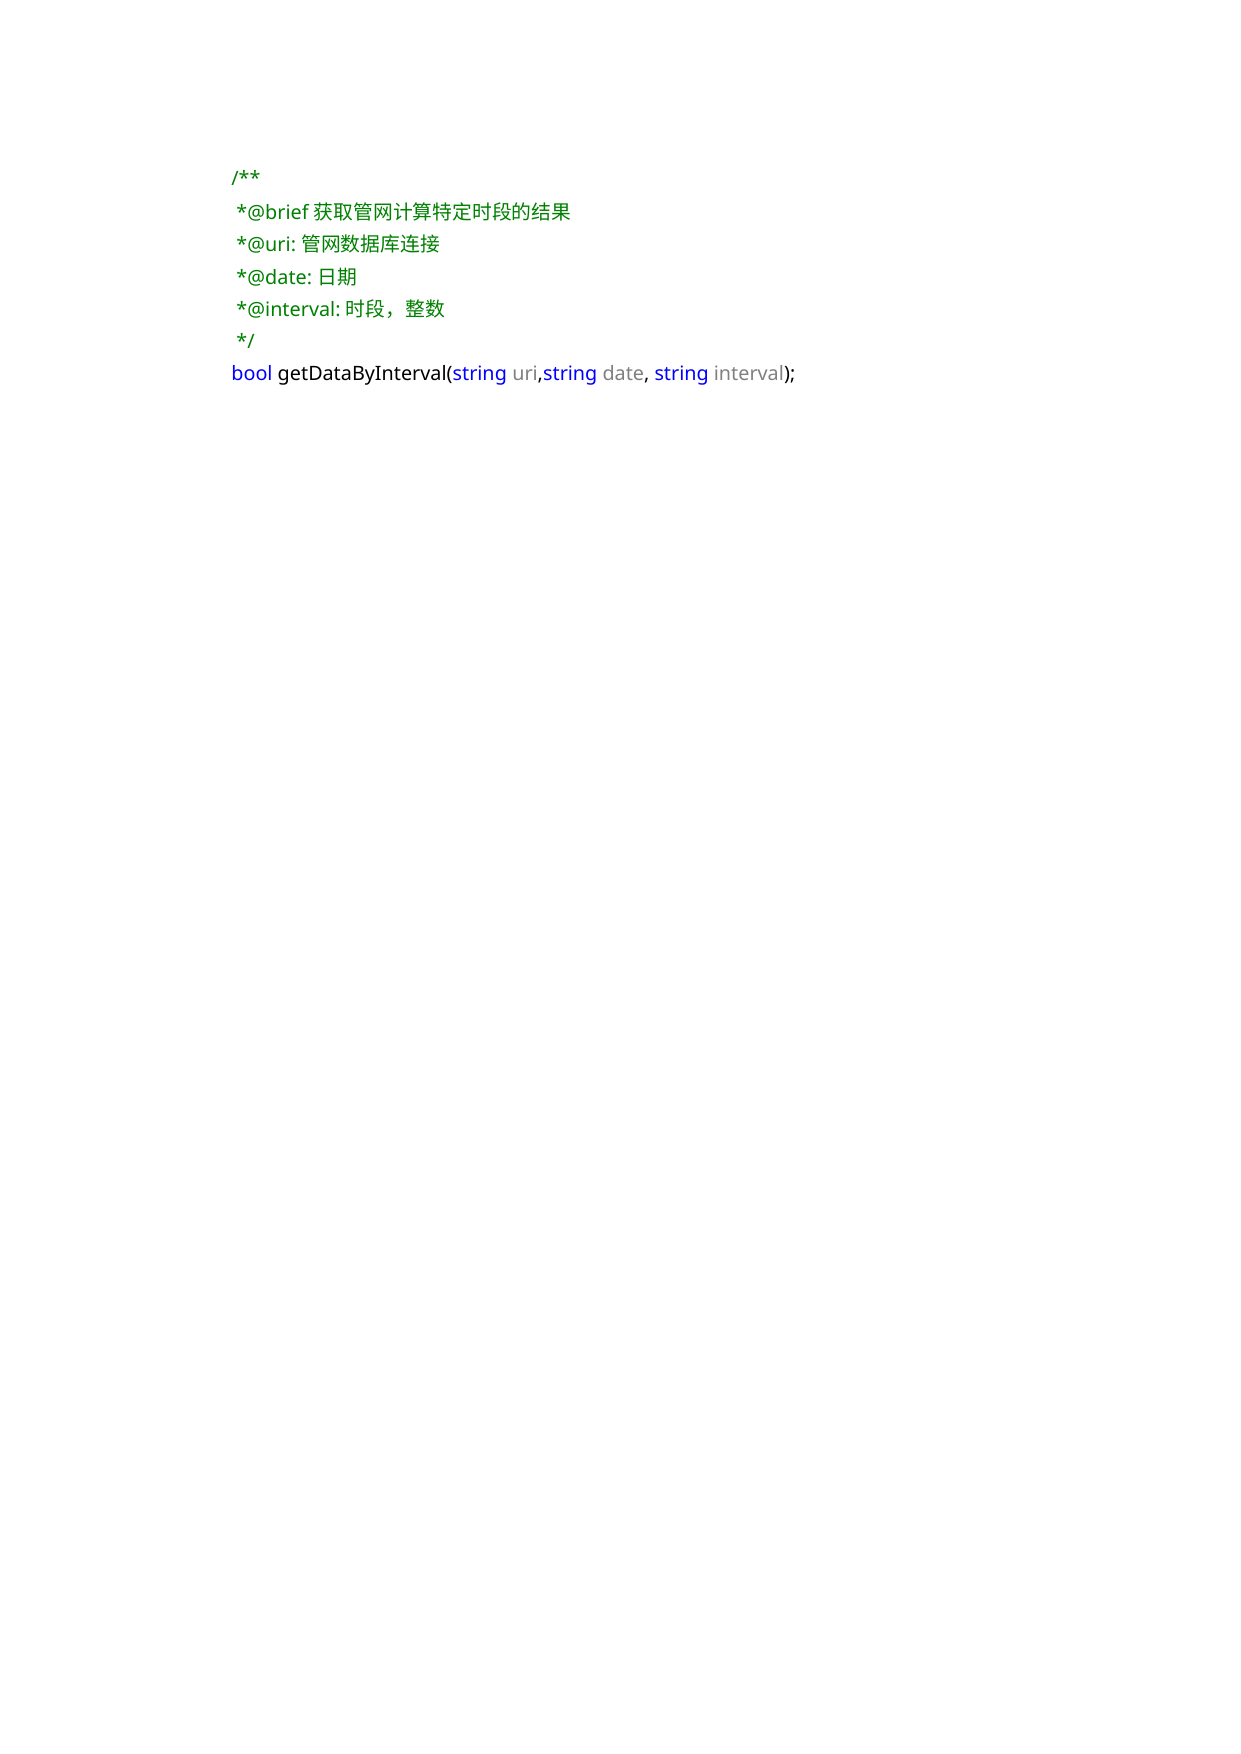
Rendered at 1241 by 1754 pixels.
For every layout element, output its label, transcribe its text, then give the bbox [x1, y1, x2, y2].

text *@interval: 时段，整数 [187, 292, 1053, 324]
text *@date: 日期 [187, 259, 1053, 292]
text bool getDataByInterval(string uri,string date, string interval); [187, 357, 1053, 389]
text */ [187, 324, 1053, 357]
text /** [187, 162, 1053, 194]
text *@uri: 管网数据库连接 [187, 227, 1053, 259]
text *@brief 获取管网计算特定时段的结果 [187, 194, 1053, 227]
